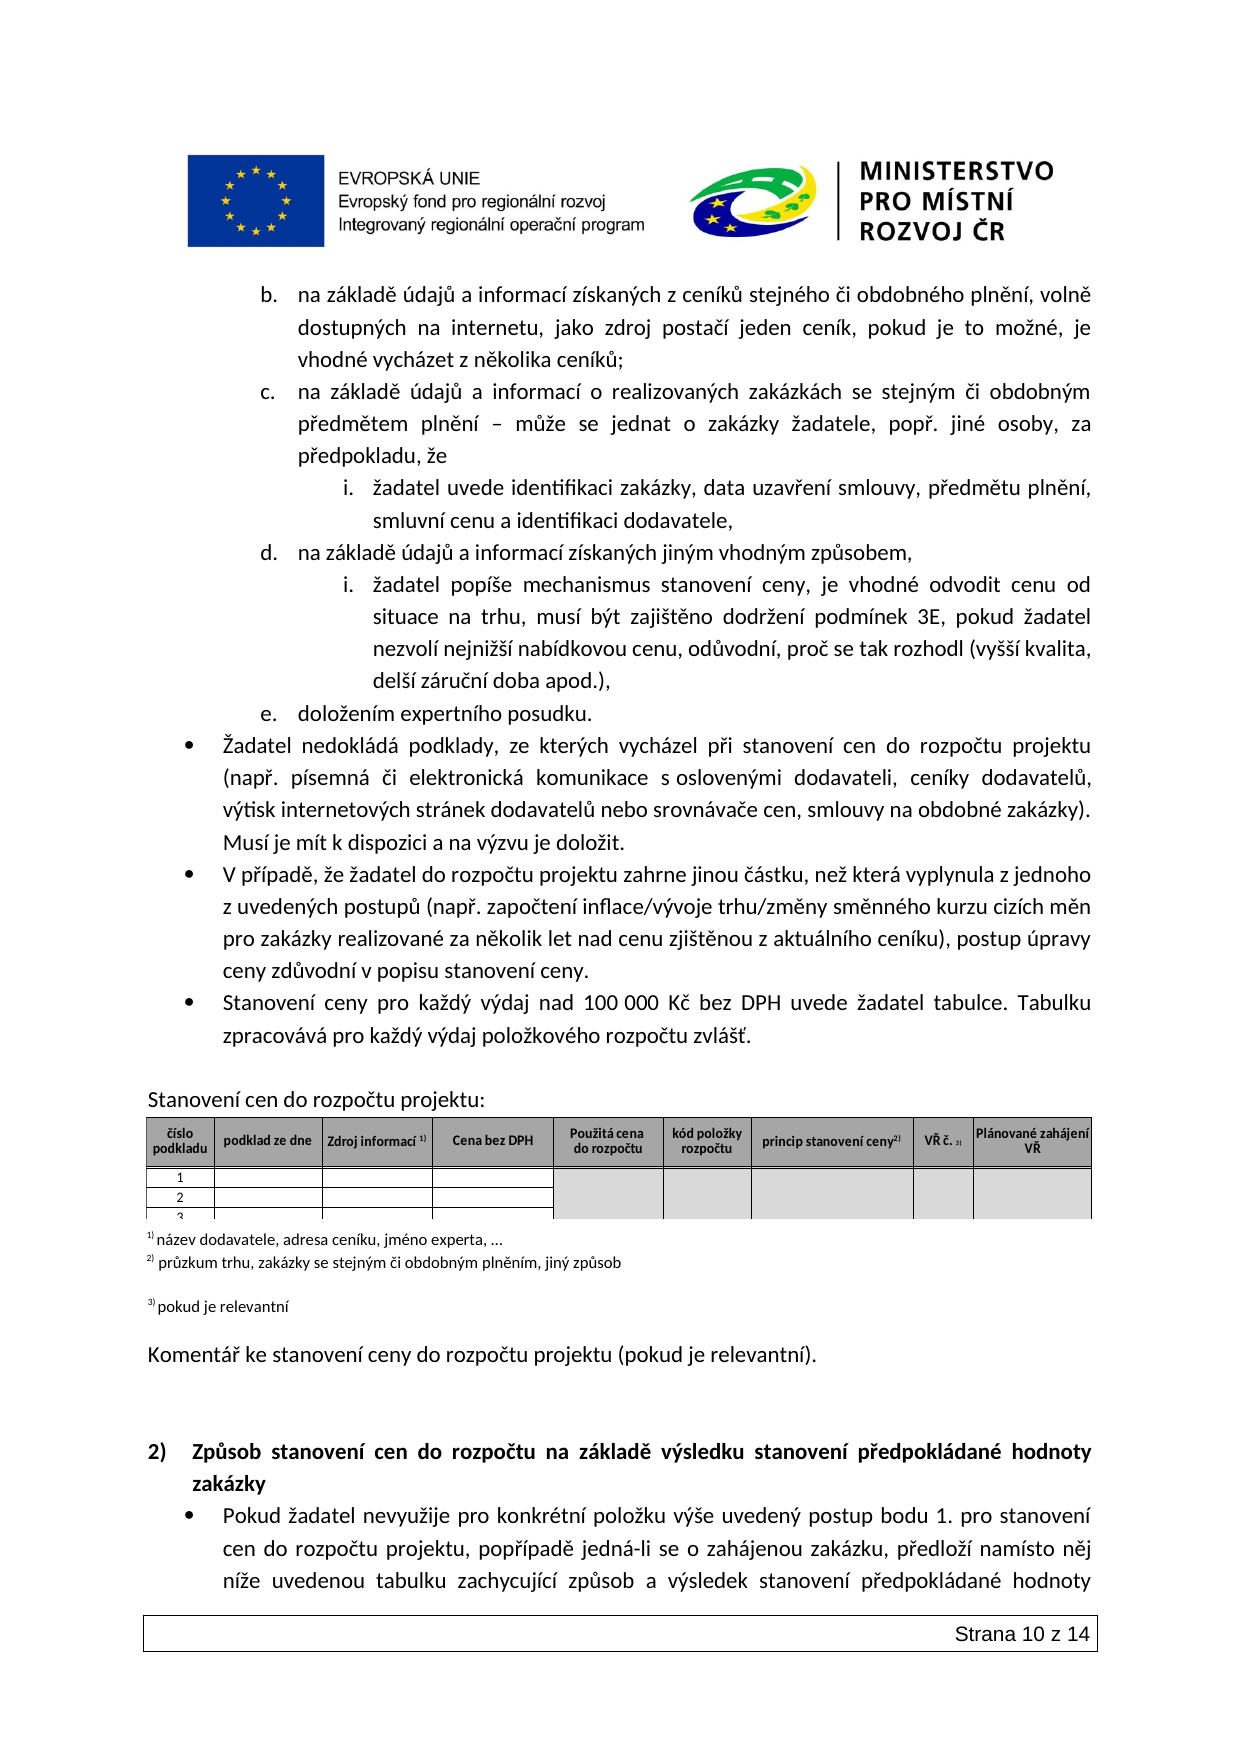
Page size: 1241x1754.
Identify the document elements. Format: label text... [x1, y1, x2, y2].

list Stanovení ceny pro každý výdaj nad 100 000 Kč bez DPH uvede žadatel tabulce. Tabulku zpracovává pro každý výdaj položkového rozpočtu zvlášť. [185, 988, 1093, 1049]
list žadatel popíše mechanismus stanovení ceny, je vhodné odvodit cenu od situace na trhu, musí být zajištěno dodržení podmínek 3E, pokud žadatel nezvolí nejnižší nabídkovou cenu, odůvodní, proč se tak rozhodl (vyšší kvalita, delší záruční doba apod.), [354, 570, 1093, 695]
picture [157, 123, 1083, 277]
list na základě údajů a informací získaných jiným vhodným způsobem, [260, 538, 1093, 566]
list na základě údajů a informací o realizovaných zakázkách se stejným či obdobným předmětem plnění – může se jednat o zakázky žadatele, popř. jiné osoby, za předpokladu, že [260, 377, 1093, 469]
list Žadatel nedokládá podklady, ze kterých vycházel při stanovení cen do rozpočtu projektu (např. písemná či elektronická komunikace s oslovenými dodavateli, ceníky dodavatelů, výtisk internetových stránek dodavatelů nebo srovnávače cen, smlouvy na obdobné zakázky). Musí je mít k dispozici a na výzvu je doložit. [185, 731, 1093, 856]
list doložením expertního posudku. [260, 699, 1093, 727]
text 3) pokud je relevantní [148, 1296, 1093, 1317]
list 2) průzkum trhu, zakázky se stejným či obdobným plněním, jiný způsob [146, 1252, 1093, 1273]
list na základě údajů a informací získaných z ceníků stejného či obdobného plnění, volně dostupných na internetu, jako zdroj postačí jeden ceník, pokud je to možné, je vhodné vycházet z několika ceníků; [260, 148, 1093, 373]
list Stanovení cen do rozpočtu projektu: [148, 1085, 1093, 1113]
list Komentář ke stanovení ceny do rozpočtu projektu (pokud je relevantní). [148, 1341, 1093, 1369]
list žadatel uvede identifikaci zakázky, data uzavření smlouvy, předmětu plnění, smluvní cenu a identifikaci dodavatele, [354, 473, 1093, 534]
list V případě, že žadatel do rozpočtu projektu zahrne jinou částku, než která vyplynula z jednoho z uvedených postupů (např. započtení inflace/vývoje trhu/změny směnného kurzu cizích měn pro zakázky realizované za několik let nad cenu zjištěnou z aktuálního ceníku), postup úpravy ceny zdůvodní v popisu stanovení ceny. [185, 860, 1093, 984]
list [185, 1502, 1093, 1594]
list 1) název dodavatele, adresa ceníku, jméno experta, … [146, 1229, 1093, 1249]
list Způsob stanovení cen do rozpočtu na základě výsledku stanovení předpokládané hodnoty zakázky [148, 1437, 1093, 1497]
